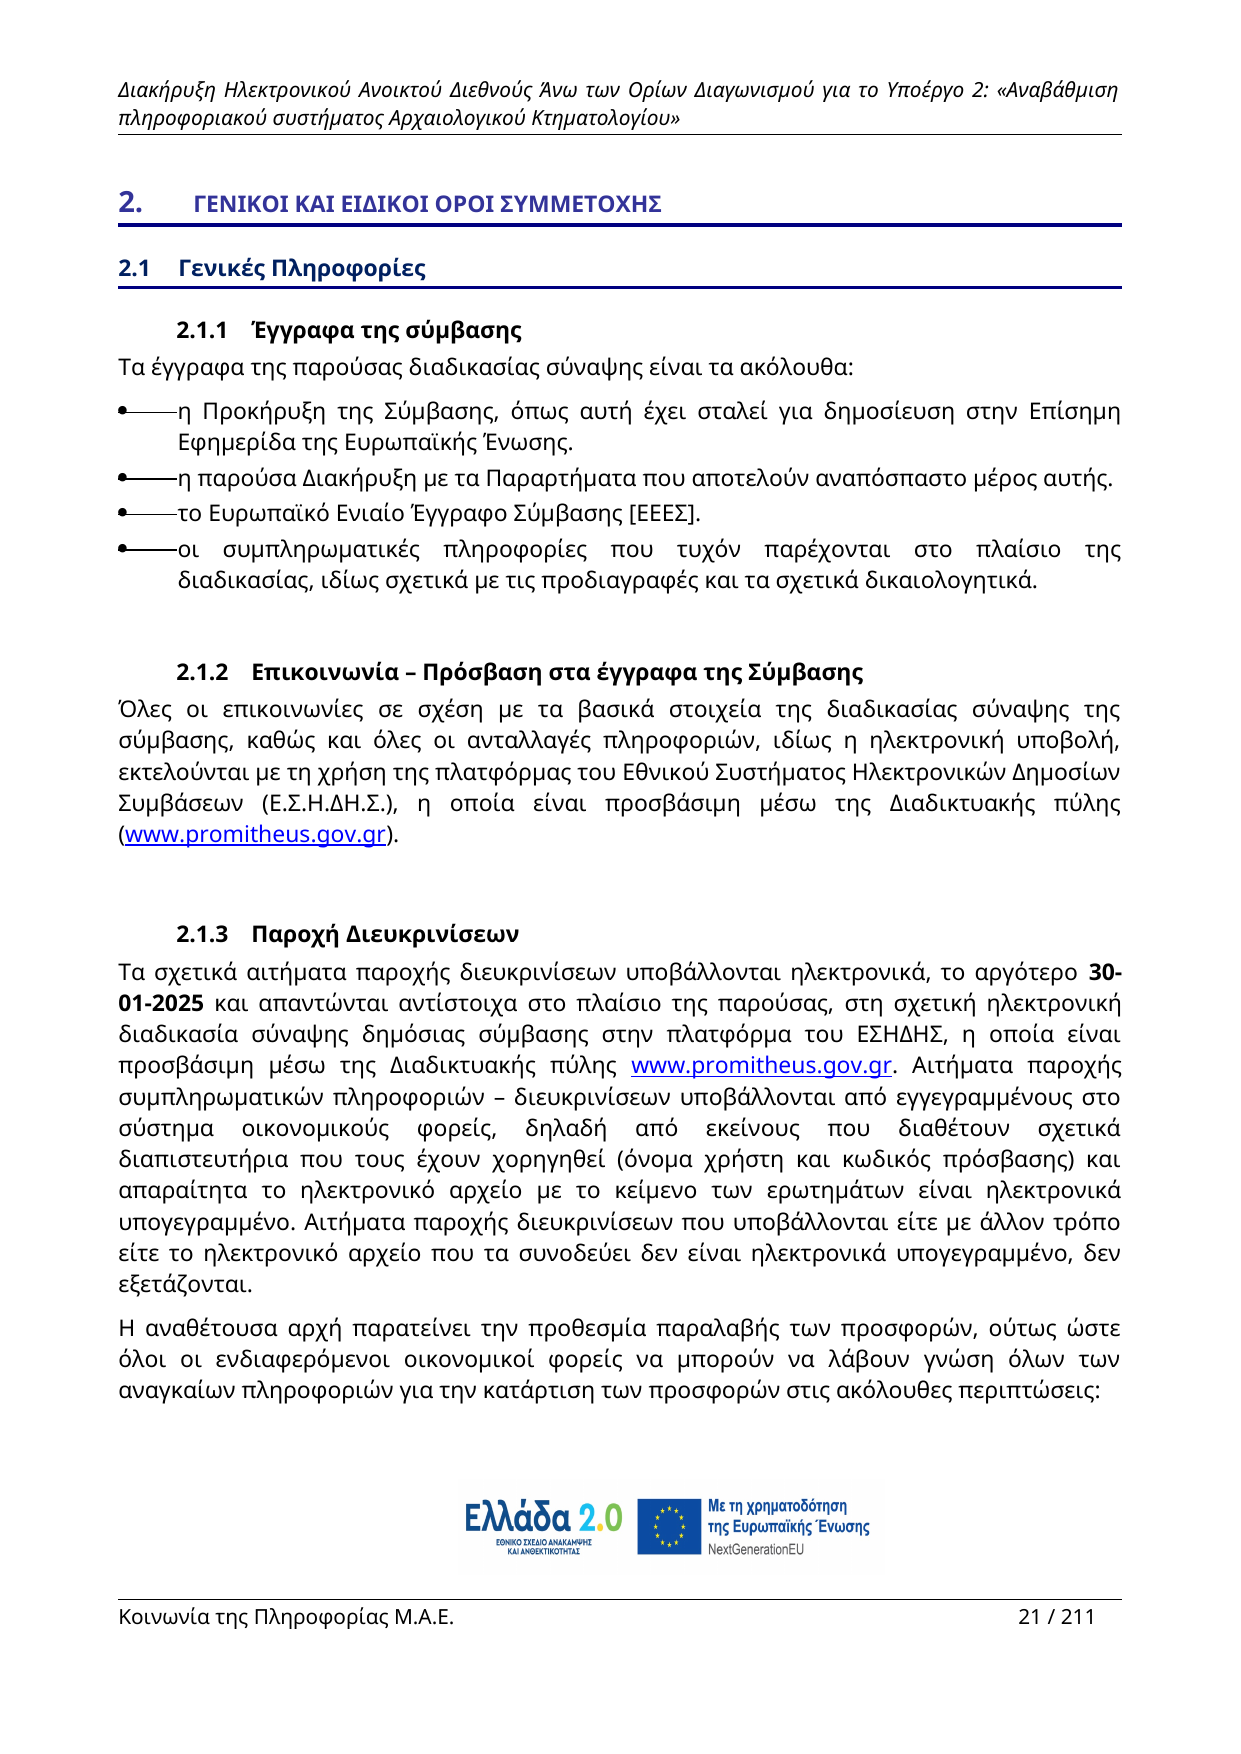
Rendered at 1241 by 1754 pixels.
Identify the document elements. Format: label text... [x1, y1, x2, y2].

subtitle Έγγραφα της σύμβασης [176, 314, 1122, 345]
subtitle Γενικές Πληροφορίες [118, 252, 1122, 286]
subtitle ΓΕΝΙΚΟΙ ΚΑΙ ΕΙΔΙΚΟΙ ΟΡΟΙ ΣΥΜΜΕΤΟΧΗΣ [118, 181, 1122, 223]
text Όλες οι επικοινωνίες σε σχέση με τα βασικά στοιχεία της διαδικασίας σύναψης της σύμβασης, καθώς και όλες οι ανταλλαγές πληροφοριών, ιδίως η ηλεκτρονική υποβολή, εκτελούνται με τη χρήση της πλατφόρμας του Εθνικού Συστήματος Ηλεκτρονικών Δημοσίων Συμβάσεων (Ε.Σ.Η.ΔΗ.Σ.), η οποία είναι προσβάσιμη μέσω της Διαδικτυακής πύλης (www.promitheus.gov.gr). [118, 693, 1122, 849]
list η Προκήρυξη της Σύμβασης, όπως αυτή έχει σταλεί για δημοσίευση στην Επίσημη Εφημερίδα της Ευρωπαϊκής Ένωσης. [118, 395, 1122, 457]
subtitle Παροχή Διευκρινίσεων [176, 918, 1122, 949]
text Τα έγγραφα της παρούσας διαδικασίας σύναψης είναι τα ακόλουθα: [118, 351, 1122, 382]
list η παρούσα Διακήρυξη με τα Παραρτήματα που αποτελούν αναπόσπαστο μέρος αυτής. [118, 462, 1122, 493]
list το Ευρωπαϊκό Ενιαίο Έγγραφο Σύμβασης [ΕΕΕΣ]. [118, 497, 1122, 528]
picture [457, 1479, 885, 1575]
list οι συμπληρωματικές πληροφορίες που τυχόν παρέχονται στο πλαίσιο της διαδικασίας, ιδίως σχετικά με τις προδιαγραφές και τα σχετικά δικαιολογητικά. [118, 532, 1122, 595]
subtitle Επικοινωνία – Πρόσβαση στα έγγραφα της Σύμβασης [176, 655, 1122, 687]
text Τα σχετικά αιτήματα παροχής διευκρινίσεων υποβάλλονται ηλεκτρονικά, το αργότερο 30-01-2025 και απαντώνται αντίστοιχα στο πλαίσιο της παρούσας, στη σχετική ηλεκτρονική διαδικασία σύναψης δημόσιας σύμβασης στην πλατφόρμα του ΕΣΗΔΗΣ, η οποία είναι προσβάσιμη μέσω της Διαδικτυακής πύλης www.promitheus.gov.gr. Αιτήματα παροχής συμπληρωματικών πληροφοριών – διευκρινίσεων υποβάλλονται από εγγεγραμμένους στο σύστημα οικονομικούς φορείς, δηλαδή από εκείνους που διαθέτουν σχετικά διαπιστευτήρια που τους έχουν χορηγηθεί (όνομα χρήστη και κωδικός πρόσβασης) και απαραίτητα το ηλεκτρονικό αρχείο με το κείμενο των ερωτημάτων είναι ηλεκτρονικά υπογεγραμμένο. Αιτήματα παροχής διευκρινίσεων που υποβάλλονται είτε με άλλον τρόπο είτε το ηλεκτρονικό αρχείο που τα συνοδεύει δεν είναι ηλεκτρονικά υπογεγραμμένο, δεν εξετάζονται. [118, 955, 1122, 1299]
text Η αναθέτουσα αρχή παρατείνει την προθεσμία παραλαβής των προσφορών, ούτως ώστε όλοι οι ενδιαφερόμενοι οικονομικοί φορείς να μπορούν να λάβουν γνώση όλων των αναγκαίων πληροφοριών για την κατάρτιση των προσφορών στις ακόλουθες περιπτώσεις: [118, 1312, 1122, 1405]
